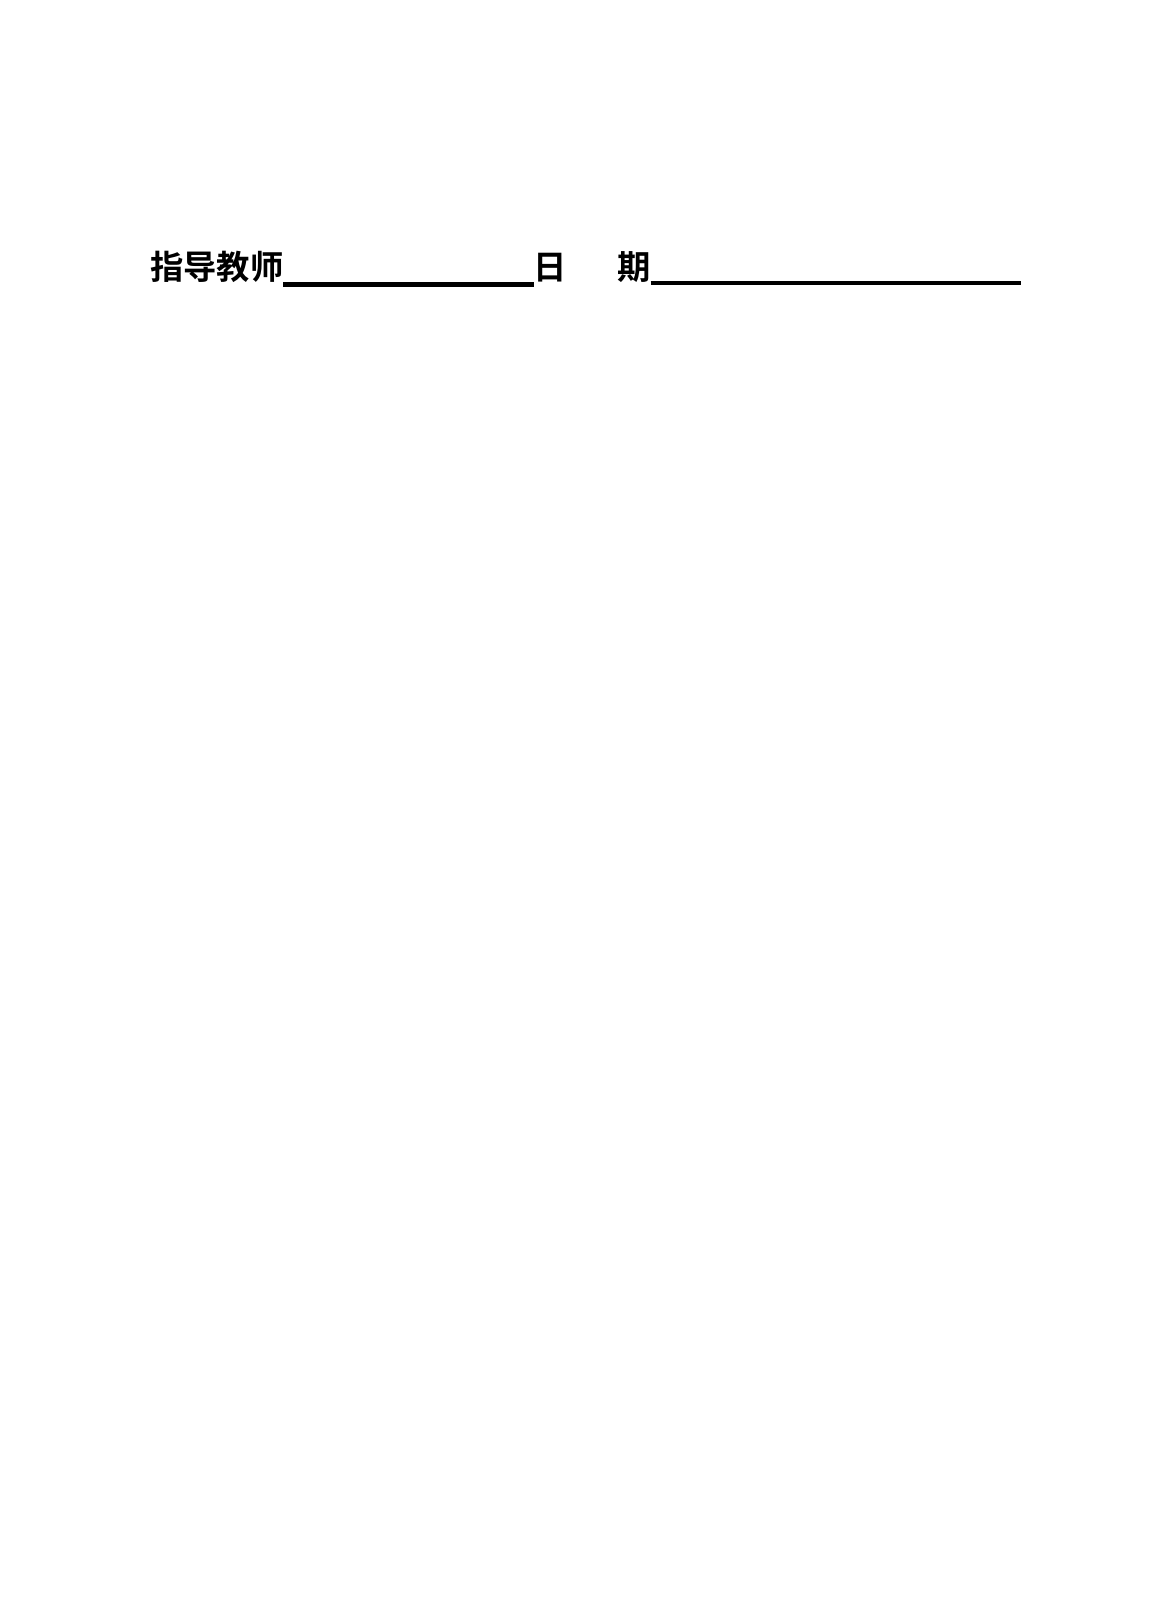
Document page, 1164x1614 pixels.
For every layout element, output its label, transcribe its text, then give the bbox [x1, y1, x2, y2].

text 指导教师 日 期 [150, 241, 1107, 289]
